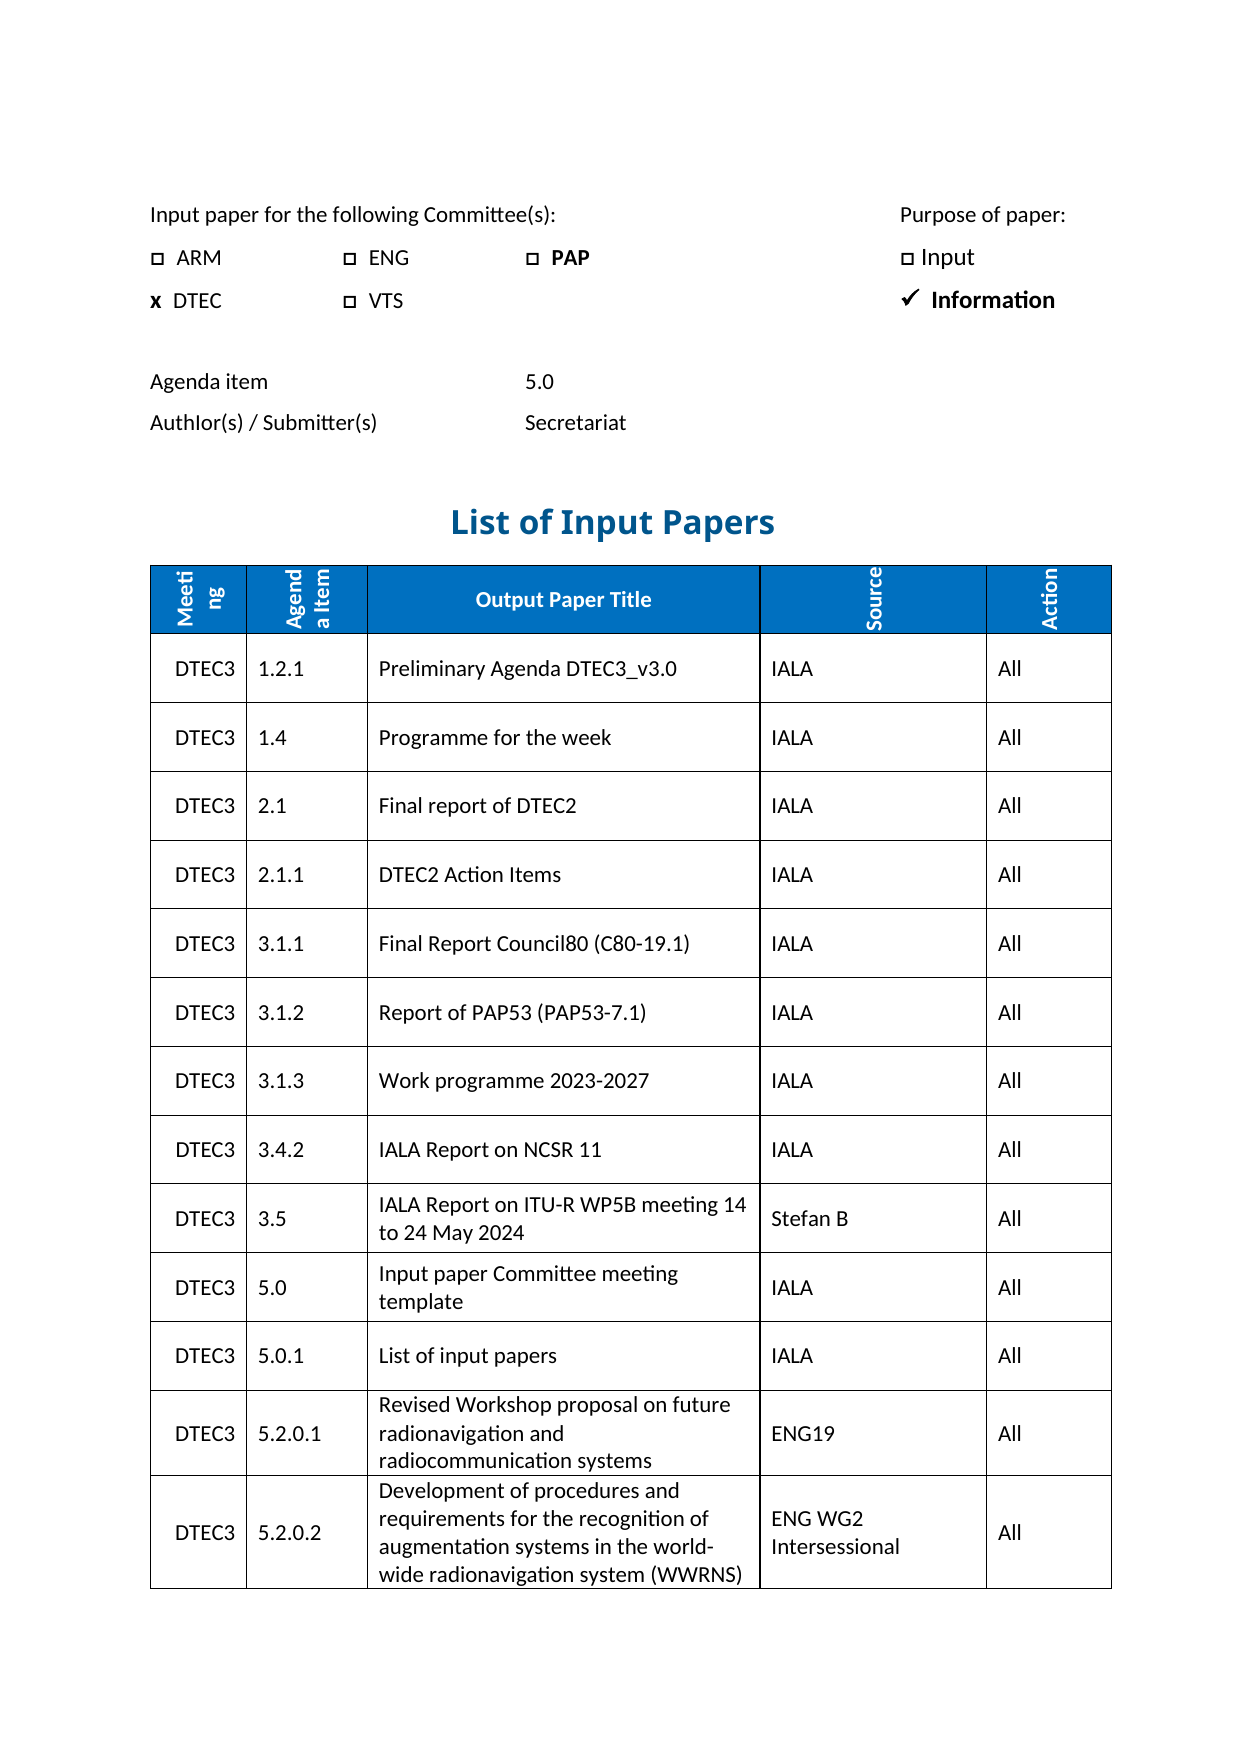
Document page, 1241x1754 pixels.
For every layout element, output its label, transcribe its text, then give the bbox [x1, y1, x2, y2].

table_cell All [987, 841, 1111, 908]
table_cell DTEC3 [151, 978, 246, 1046]
table_cell 2.1 [247, 772, 367, 839]
table_cell List of input papers [368, 1322, 759, 1389]
table_header Action [987, 566, 1111, 633]
table_cell IALA [761, 1253, 986, 1321]
table_cell 5.0.1 [247, 1322, 367, 1389]
table_cell 1.2.1 [247, 634, 367, 702]
table_cell Stefan B [761, 1184, 986, 1252]
table_cell ENG19 [761, 1391, 986, 1475]
table_cell All [987, 1476, 1111, 1588]
table_cell IALA [761, 1322, 986, 1389]
table_cell DTEC3 [151, 772, 246, 839]
table_header Agenda Item [247, 566, 367, 633]
table_cell 2.1.1 [247, 841, 367, 908]
table_cell IALA [761, 909, 986, 977]
table_cell All [987, 1047, 1111, 1114]
table_cell DTEC3 [151, 634, 246, 702]
table_cell Preliminary Agenda DTEC3_v3.0 [368, 634, 759, 702]
table_cell DTEC3 [151, 1476, 246, 1588]
table_cell All [987, 772, 1111, 839]
table_cell All [987, 703, 1111, 771]
table_header Meeting [151, 566, 246, 633]
table_cell IALA [761, 1116, 986, 1183]
table_cell Report of PAP53 (PAP53-7.1) [368, 978, 759, 1046]
table_cell DTEC3 [151, 909, 246, 977]
table_cell All [987, 909, 1111, 977]
table_cell 5.2.0.2 [247, 1476, 367, 1588]
table_cell DTEC3 [151, 1116, 246, 1183]
table_cell All [987, 1253, 1111, 1321]
table_cell All [987, 978, 1111, 1046]
text Input paper for the following Committee(s): Purpose of paper: [150, 200, 1090, 228]
table_cell IALA Report on ITU-R WP5B meeting 14 to 24 May 2024 [368, 1184, 759, 1252]
text Agenda item 5.0 [150, 367, 1090, 396]
table_cell All [987, 1116, 1111, 1183]
table_cell IALA [761, 1047, 986, 1114]
table_cell 5.2.0.1 [247, 1391, 367, 1475]
table_cell IALA [761, 634, 986, 702]
table_cell Programme for the week [368, 703, 759, 771]
table_cell 3.1.3 [247, 1047, 367, 1114]
text List of Input Papers [375, 499, 1090, 544]
table_cell Input paper Committee meeting template [368, 1253, 759, 1321]
table_cell All [987, 1322, 1111, 1389]
table_cell IALA [761, 841, 986, 908]
table_header Output Paper Title [368, 566, 759, 633]
text x DTEC □ VTS Information [150, 284, 1090, 314]
table_cell 3.5 [247, 1184, 367, 1252]
table_cell DTEC3 [151, 841, 246, 908]
table_cell All [987, 1184, 1111, 1252]
table_cell DTEC3 [151, 1184, 246, 1252]
table_cell Final Report Council80 (C80-19.1) [368, 909, 759, 977]
table_cell 3.1.1 [247, 909, 367, 977]
table_cell DTEC3 [151, 1047, 246, 1114]
table_cell DTEC3 [151, 1253, 246, 1321]
table_cell DTEC3 [151, 1322, 246, 1389]
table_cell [761, 1476, 986, 1588]
text AuthIor(s) / Submitter(s) Secretariat [150, 408, 1090, 436]
table_cell IALA [761, 772, 986, 839]
table_cell Final report of DTEC2 [368, 772, 759, 839]
table_cell 5.0 [247, 1253, 367, 1321]
table_cell IALA [761, 703, 986, 771]
table_cell 3.4.2 [247, 1116, 367, 1183]
table_header Source [761, 566, 986, 633]
table_cell Revised Workshop proposal on future radionavigation and radiocommunication systems [368, 1391, 759, 1475]
table_cell IALA [761, 978, 986, 1046]
table_cell All [987, 1391, 1111, 1475]
text □ ARM □ ENG □ PAP □ Input [150, 241, 1090, 271]
table_cell Work programme 2023-2027 [368, 1047, 759, 1114]
table_cell DTEC3 [151, 1391, 246, 1475]
table_cell Development of procedures and requirements for the recognition of augmentation systems in the world-wide radionavigation system (WWRNS) [368, 1476, 759, 1588]
table_cell DTEC3 [151, 703, 246, 771]
table_cell IALA Report on NCSR 11 [368, 1116, 759, 1183]
table_cell 3.1.2 [247, 978, 367, 1046]
table_cell DTEC2 Action Items [368, 841, 759, 908]
table_cell 1.4 [247, 703, 367, 771]
table_cell All [987, 634, 1111, 702]
